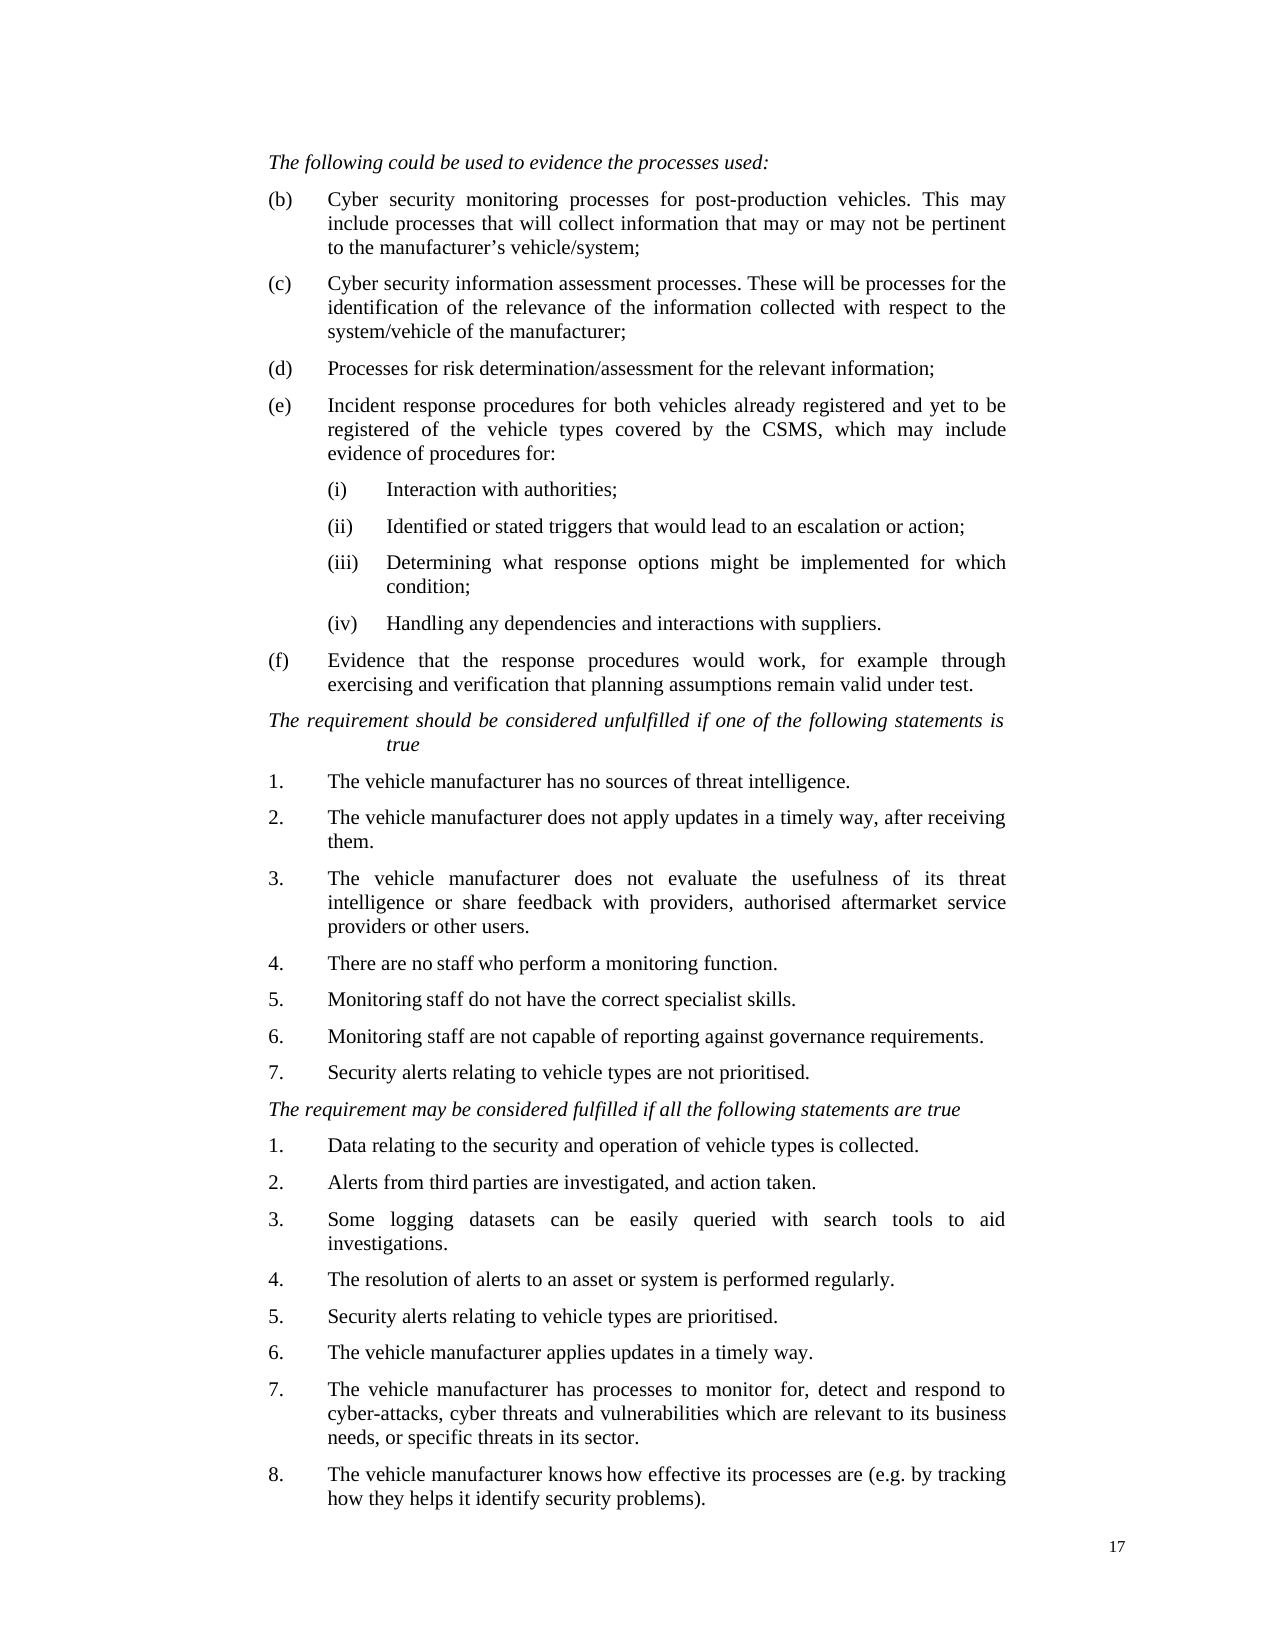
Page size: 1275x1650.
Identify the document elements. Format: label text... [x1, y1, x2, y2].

text 2. The vehicle manufacturer does not apply updates in a timely way, after receiving them. [268, 805, 1007, 853]
text (ii) Identified or stated triggers that would lead to an escalation or action; [327, 514, 1007, 538]
text 4. The resolution of alerts to an asset or system is performed regularly. [268, 1267, 1007, 1291]
text The following could be used to evidence the processes used: [268, 150, 1007, 174]
text 1. Data relating to the security and operation of vehicle types is collected. [268, 1133, 1007, 1157]
text 8. The vehicle manufacturer knows how effective its processes are (e.g. by tracking how they helps it identify security problems). [268, 1462, 1007, 1510]
text (i) Interaction with authorities; [327, 477, 1007, 501]
text (iv) Handling any dependencies and interactions with suppliers. [327, 611, 1007, 635]
text 4. There are no staff who perform a monitoring function. [268, 951, 1007, 975]
text 5. Security alerts relating to vehicle types are prioritised. [268, 1304, 1007, 1328]
text (b) Cyber security monitoring processes for post-production vehicles. This may include processes that will collect information that may or may not be pertinent to the manufacturer’s vehicle/system; [268, 187, 1007, 259]
text (iii) Determining what response options might be implemented for which condition; [327, 550, 1007, 598]
text 5. Monitoring staff do not have the correct specialist skills. [268, 987, 1007, 1011]
text 7. Security alerts relating to vehicle types are not prioritised. [268, 1060, 1007, 1084]
text 7. The vehicle manufacturer has processes to monitor for, detect and respond to cyber-attacks, cyber threats and vulnerabilities which are relevant to its business needs, or specific threats in its sector. [268, 1377, 1007, 1449]
text 1. The vehicle manufacturer has no sources of threat intelligence. [268, 769, 1007, 793]
text (f) Evidence that the response procedures would work, for example through exercising and verification that planning assumptions remain valid under test. [268, 647, 1007, 696]
text (c) Cyber security information assessment processes. These will be processes for the identification of the relevance of the information collected with respect to the system/vehicle of the manufacturer; [268, 271, 1007, 343]
text (e) Incident response procedures for both vehicles already registered and yet to be registered of the vehicle types covered by the CSMS, which may include evidence of procedures for: [268, 392, 1007, 465]
text 6. The vehicle manufacturer applies updates in a timely way. [268, 1340, 1007, 1364]
text The requirement may be considered fulfilled if all the following statements are true [268, 1097, 1007, 1121]
text 3. Some logging datasets can be easily queried with search tools to aid investigations. [268, 1207, 1007, 1255]
text The requirement should be considered unfulfilled if one of the following statements is true [268, 708, 1007, 756]
text (d) Processes for risk determination/assessment for the relevant information; [268, 356, 1007, 380]
text 3. The vehicle manufacturer does not evaluate the usefulness of its threat intelligence or share feedback with providers, authorised aftermarket service providers or other users. [268, 866, 1007, 938]
text 6. Monitoring staff are not capable of reporting against governance requirements. [268, 1024, 1007, 1048]
text 2. Alerts from third parties are investigated, and action taken. [268, 1170, 1007, 1194]
